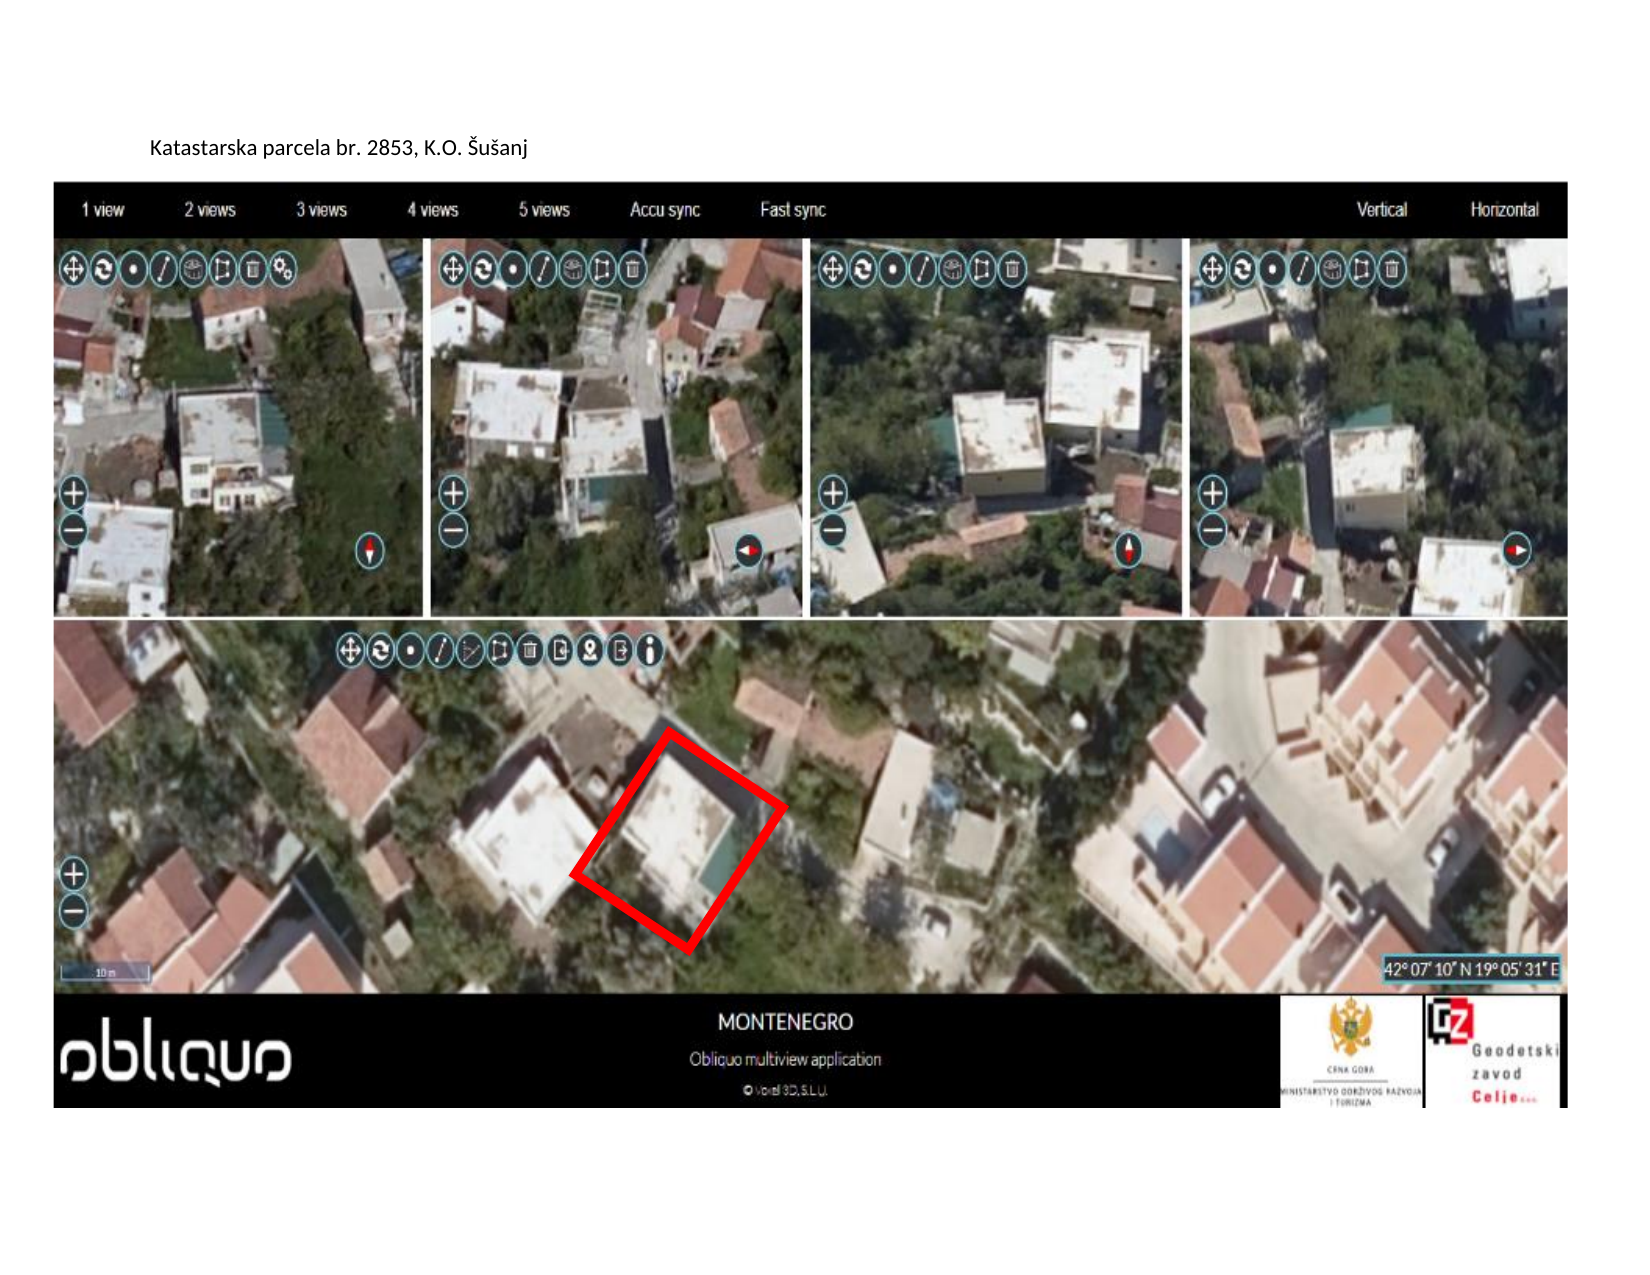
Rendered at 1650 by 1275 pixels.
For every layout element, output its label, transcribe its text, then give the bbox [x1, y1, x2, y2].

text Katastarska parcela br. 2853, K.O. Šušanj [150, 133, 1500, 161]
picture [53, 181, 1568, 1108]
